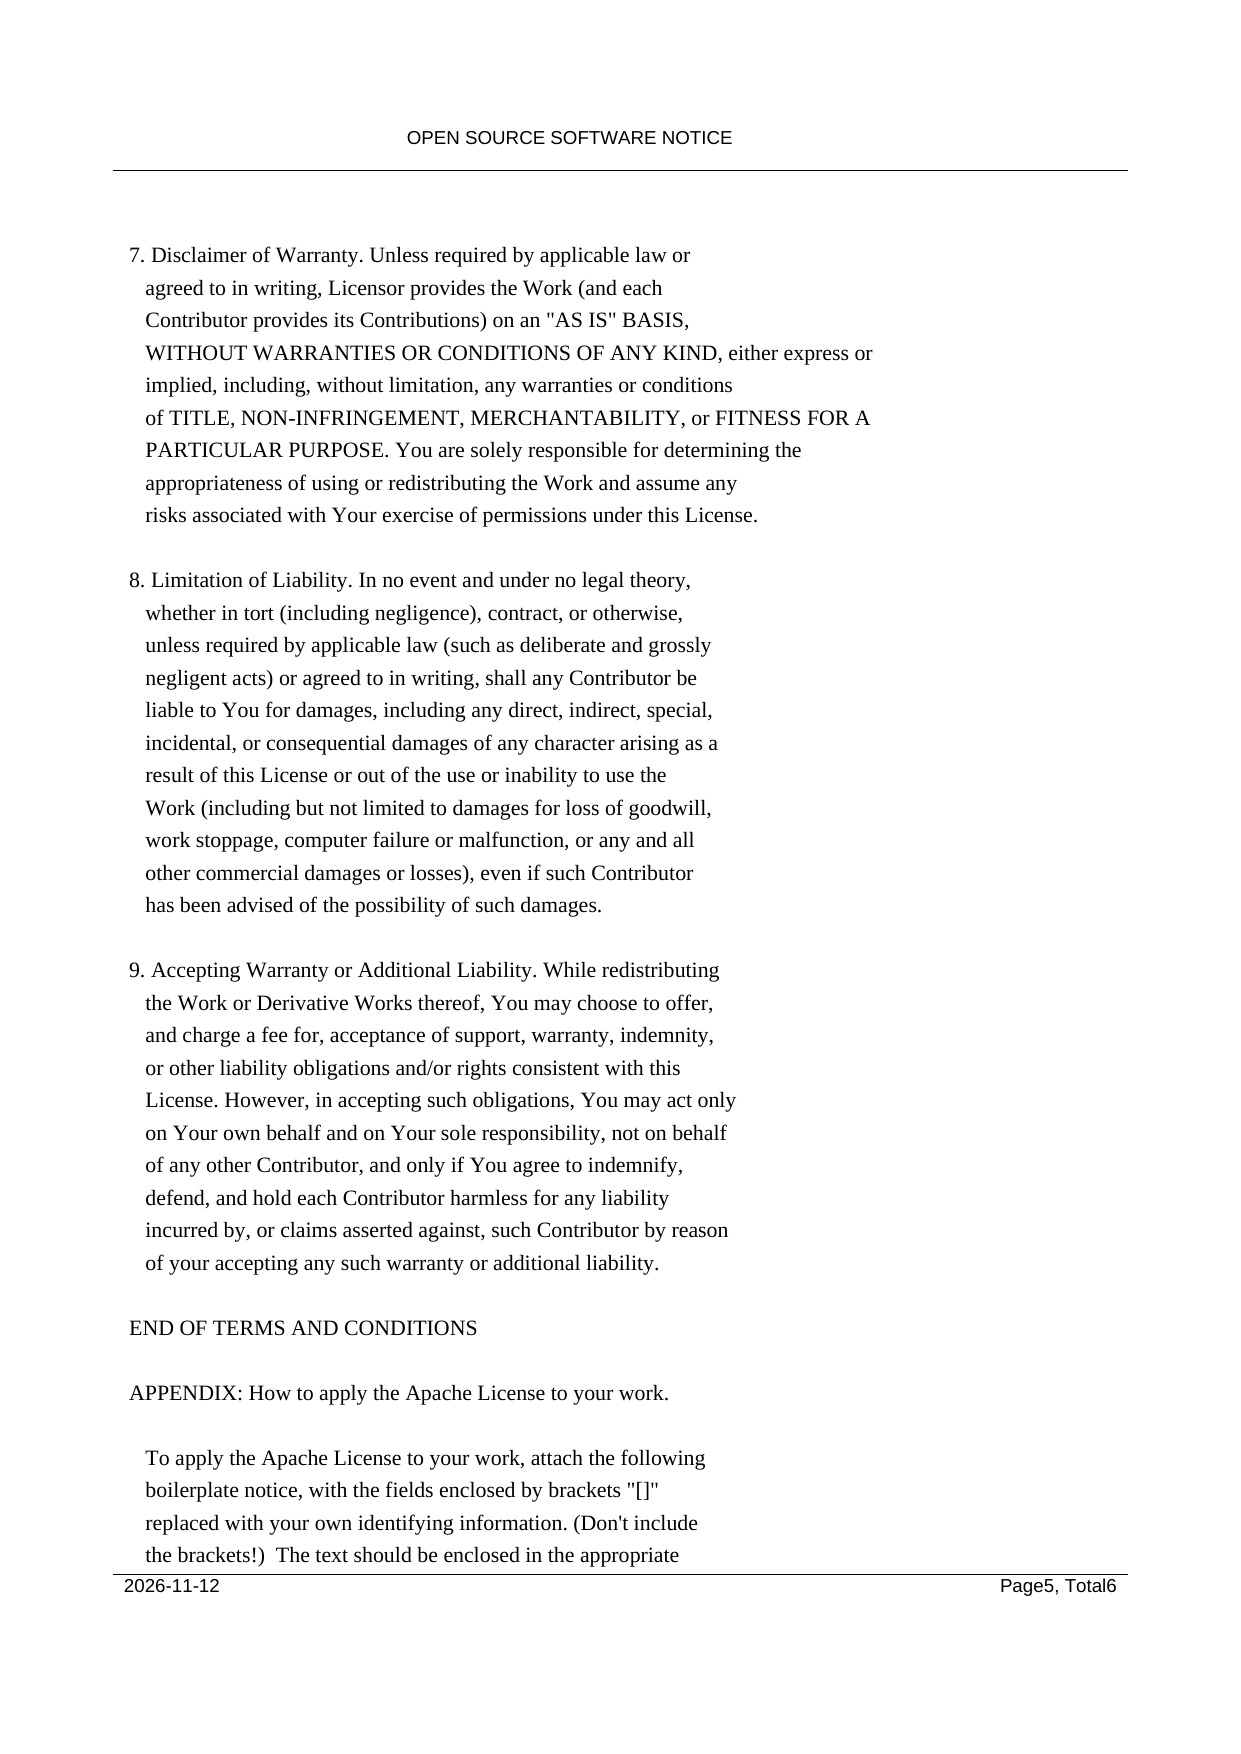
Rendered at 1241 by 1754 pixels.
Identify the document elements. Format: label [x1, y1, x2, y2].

text [112, 206, 1128, 1571]
